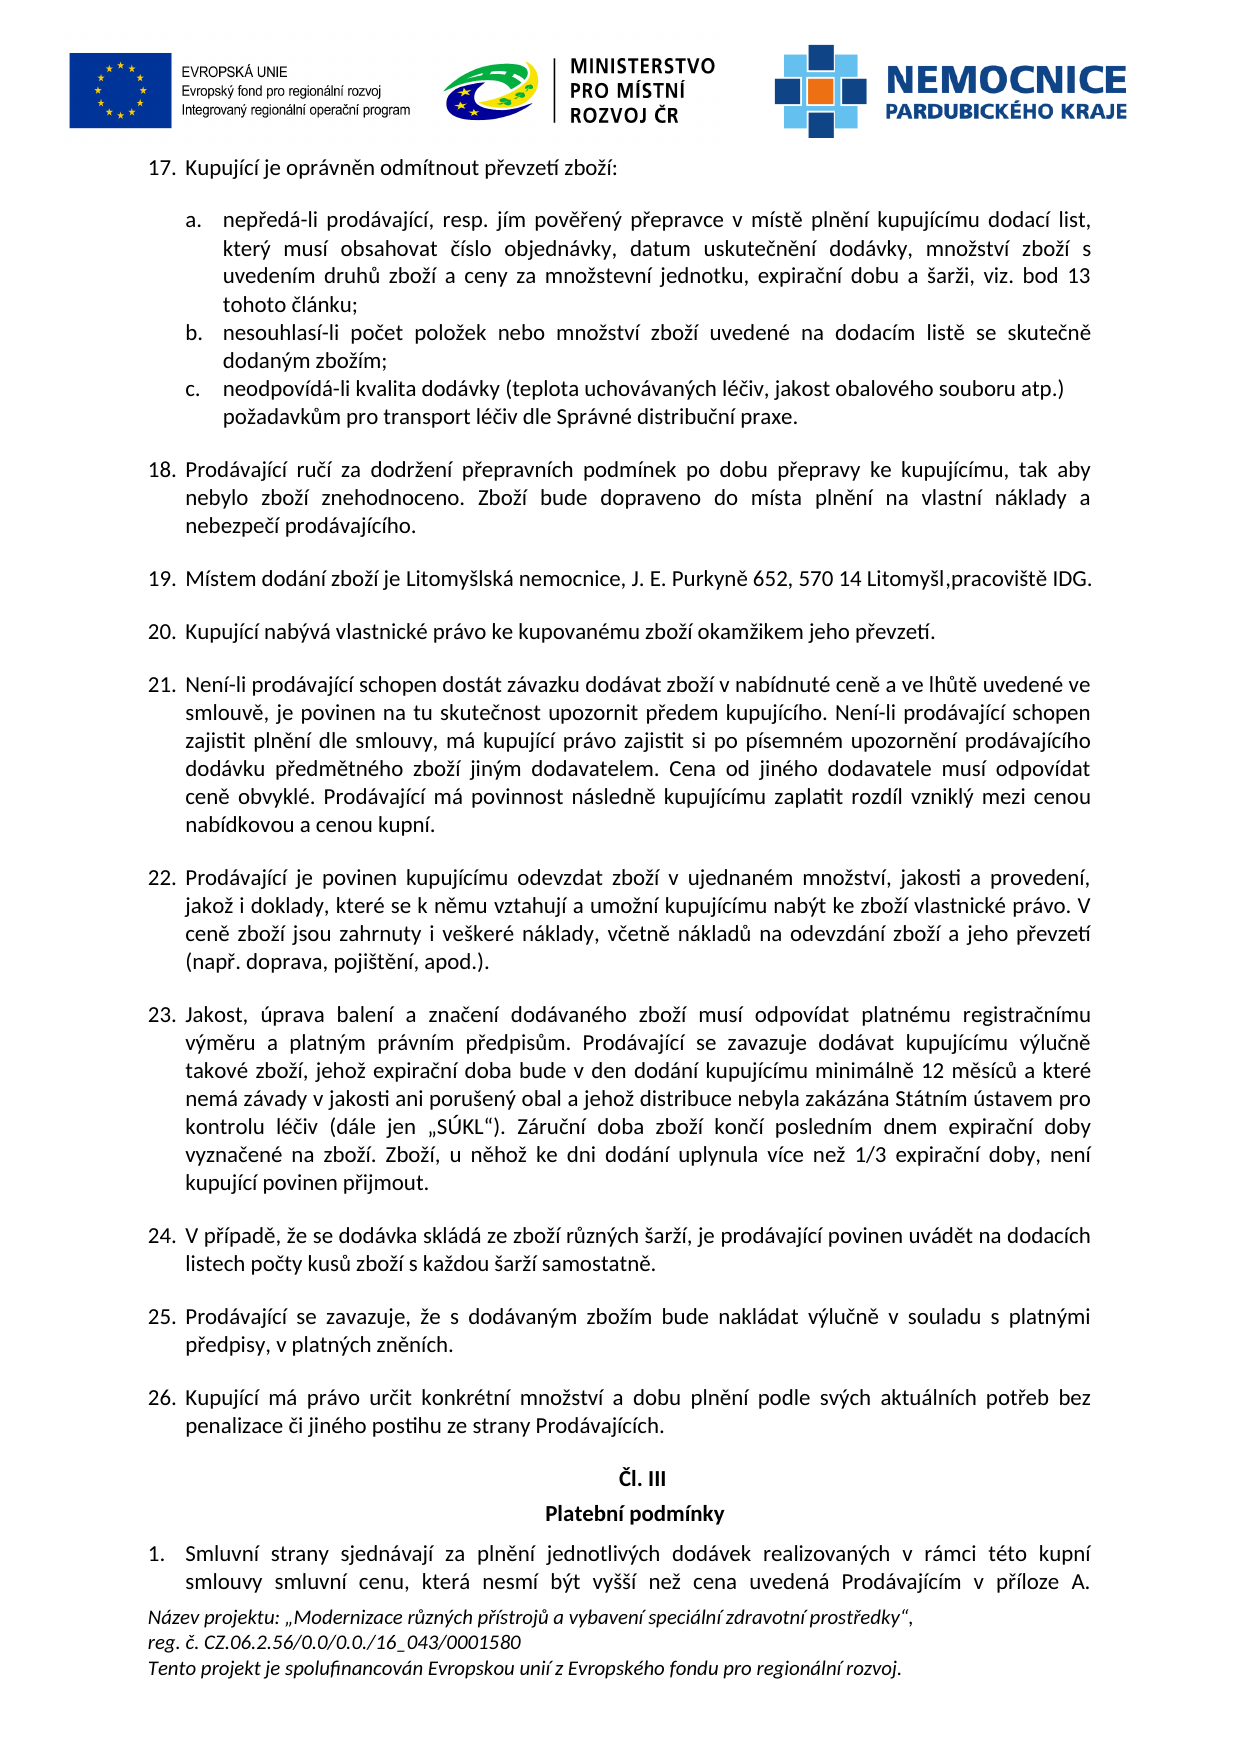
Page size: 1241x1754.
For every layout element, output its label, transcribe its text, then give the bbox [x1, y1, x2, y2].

list nepředá-li prodávající, resp. jím pověřený přepravce v místě plnění kupujícímu dodací list, který musí obsahovat číslo objednávky, datum uskutečnění dodávky, množství zboží s uvedením druhů zboží a ceny za množstevní jednotku, expirační dobu a šarži, viz. bod 13 tohoto článku; [185, 206, 1093, 318]
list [148, 1539, 1093, 1595]
list Místem dodání zboží je Litomyšlská nemocnice, J. E. Purkyně 652, 570 14 Litomyšl,pracoviště IDG. [148, 564, 1093, 592]
subtitle Čl. III [193, 1464, 1093, 1492]
list Kupující má právo určit konkrétní množství a dobu plnění podle svých aktuálních potřeb bez penalizace či jiného postihu ze strany Prodávajících. [148, 1383, 1093, 1439]
list Není-li prodávající schopen dostát závazku dodávat zboží v nabídnuté ceně a ve lhůtě uvedené ve smlouvě, je povinen na tu skutečnost upozornit předem kupujícího. Není-li prodávající schopen zajistit plnění dle smlouvy, má kupující právo zajistit si po písemném upozornění prodávajícího dodávku předmětného zboží jiným dodavatelem. Cena od jiného dodavatele musí odpovídat ceně obvyklé. Prodávající má povinnost následně kupujícímu zaplatit rozdíl vzniklý mezi cenou nabídkovou a cenou kupní. [148, 670, 1093, 838]
text Platební podmínky [177, 1499, 1093, 1527]
list Prodávající se zavazuje, že s dodávaným zbožím bude nakládat výlučně v souladu s platnými předpisy, v platných zněních. [148, 1302, 1093, 1358]
list Prodávající je povinen kupujícímu odevzdat zboží v ujednaném množství, jakosti a provedení, jakož i doklady, které se k němu vztahují a umožní kupujícímu nabýt ke zboží vlastnické právo. V ceně zboží jsou zahrnuty i veškeré náklady, včetně nákladů na odevzdání zboží a jeho převzetí (např. doprava, pojištění, apod.). [148, 863, 1093, 975]
list V případě, že se dodávka skládá ze zboží různých šarží, je prodávající povinen uvádět na dodacích listech počty kusů zboží s každou šarží samostatně. [148, 1221, 1093, 1277]
picture [773, 43, 1127, 139]
picture [47, 27, 737, 153]
list Kupující je oprávněn odmítnout převzetí zboží: [148, 148, 1093, 181]
list neodpovídá-li kvalita dodávky (teplota uchovávaných léčiv, jakost obalového souboru atp.) požadavkům pro transport léčiv dle Správné distribuční praxe. [185, 374, 1093, 430]
list Jakost, úprava balení a značení dodávaného zboží musí odpovídat platnému registračnímu výměru a platným právním předpisům. Prodávající se zavazuje dodávat kupujícímu výlučně takové zboží, jehož expirační doba bude v den dodání kupujícímu minimálně 12 měsíců a které nemá závady v jakosti ani porušený obal a jehož distribuce nebyla zakázána Státním ústavem pro kontrolu léčiv (dále jen „SÚKL“). Záruční doba zboží končí posledním dnem expirační doby vyznačené na zboží. Zboží, u něhož ke dni dodání uplynula více než 1/3 expirační doby, není kupující povinen přijmout. [148, 1000, 1093, 1196]
list nesouhlasí-li počet položek nebo množství zboží uvedené na dodacím listě se skutečně dodaným zbožím; [185, 318, 1093, 374]
list Kupující nabývá vlastnické právo ke kupovanému zboží okamžikem jeho převzetí. [148, 617, 1093, 645]
list Prodávající ručí za dodržení přepravních podmínek po dobu přepravy ke kupujícímu, tak aby nebylo zboží znehodnoceno. Zboží bude dopraveno do místa plnění na vlastní náklady a nebezpečí prodávajícího. [148, 455, 1093, 539]
